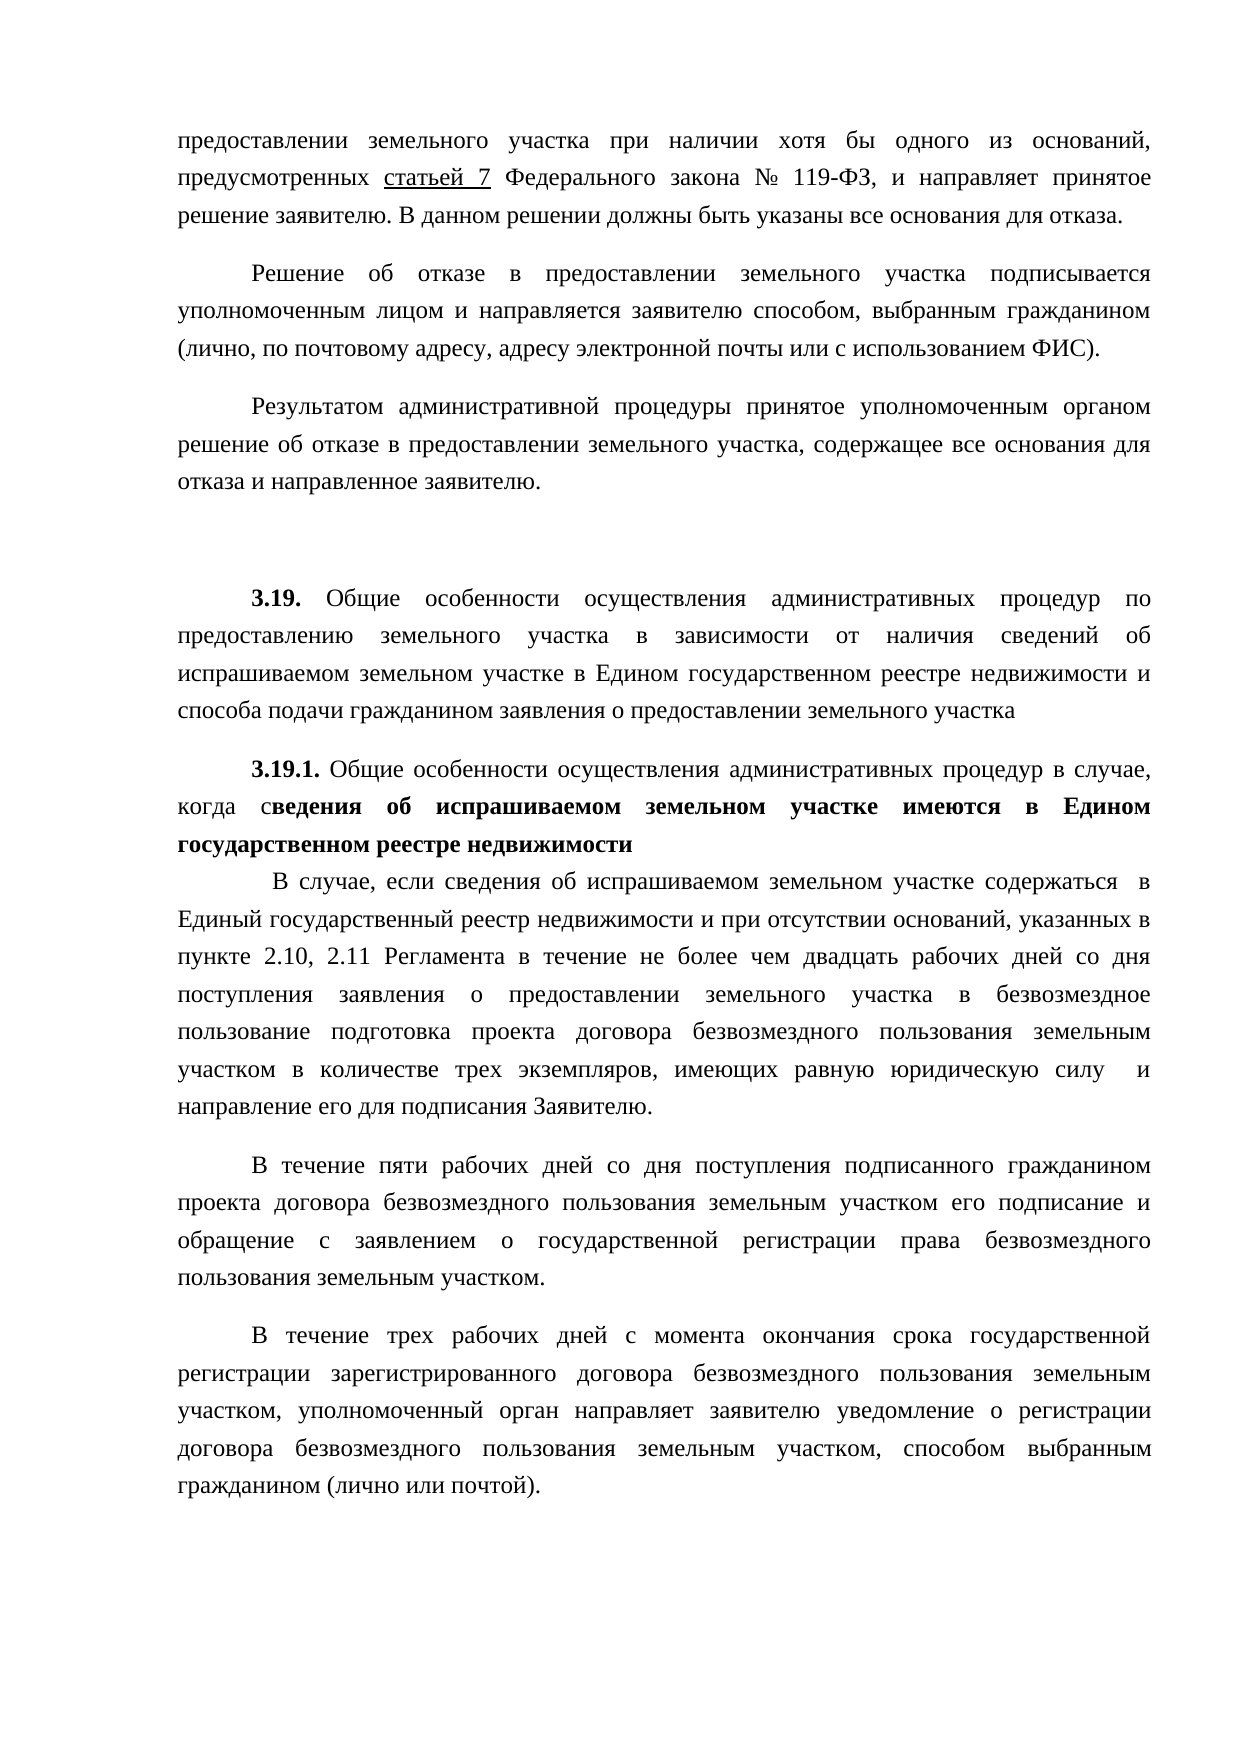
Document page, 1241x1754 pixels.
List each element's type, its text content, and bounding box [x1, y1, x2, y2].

text В течение трех рабочих дней с момента окончания срока государственной регистрации зарегистрированного договора безвозмездного пользования земельным участком, уполномоченный орган направляет заявителю уведомление о регистрации договора безвозмездного пользования земельным участком, способом выбранным гражданином (лично или почтой). [177, 1314, 1152, 1501]
text В случае, если сведения об испрашиваемом земельном участке содержаться в Единый государственный реестр недвижимости и при отсутствии оснований, указанных в пункте 2.10, 2.11 Регламента в течение не более чем двадцать рабочих дней со дня поступления заявления о предоставлении земельного участка в безвозмездное пользование подготовка проекта договора безвозмездного пользования земельным участком в количестве трех экземпляров, имеющих равную юридическую силу и направление его для подписания Заявителю. [177, 860, 1152, 1122]
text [177, 118, 1152, 231]
text Результатом административной процедуры принятое уполномоченным органом решение об отказе в предоставлении земельного участка, содержащее все основания для отказа и направленное заявителю. [177, 385, 1152, 497]
text В течение пяти рабочих дней со дня поступления подписанного гражданином проекта договора безвозмездного пользования земельным участком его подписание и обращение с заявлением о государственной регистрации права безвозмездного пользования земельным участком. [177, 1143, 1152, 1293]
subtitle 3.19.1. Общие особенности осуществления административных процедур в случае, когда сведения об испрашиваемом земельном участке имеются в Едином государственном реестре недвижимости [177, 747, 1152, 860]
text Решение об отказе в предоставлении земельного участка подписывается уполномоченным лицом и направляется заявителю способом, выбранным гражданином (лично, по почтовому адресу, адресу электронной почты или с использованием ФИС). [177, 251, 1152, 364]
subtitle 3.19. Общие особенности осуществления административных процедур по предоставлению земельного участка в зависимости от наличия сведений об испрашиваемом земельном участке в Едином государственном реестре недвижимости и способа подачи гражданином заявления о предоставлении земельного участка [177, 576, 1152, 726]
